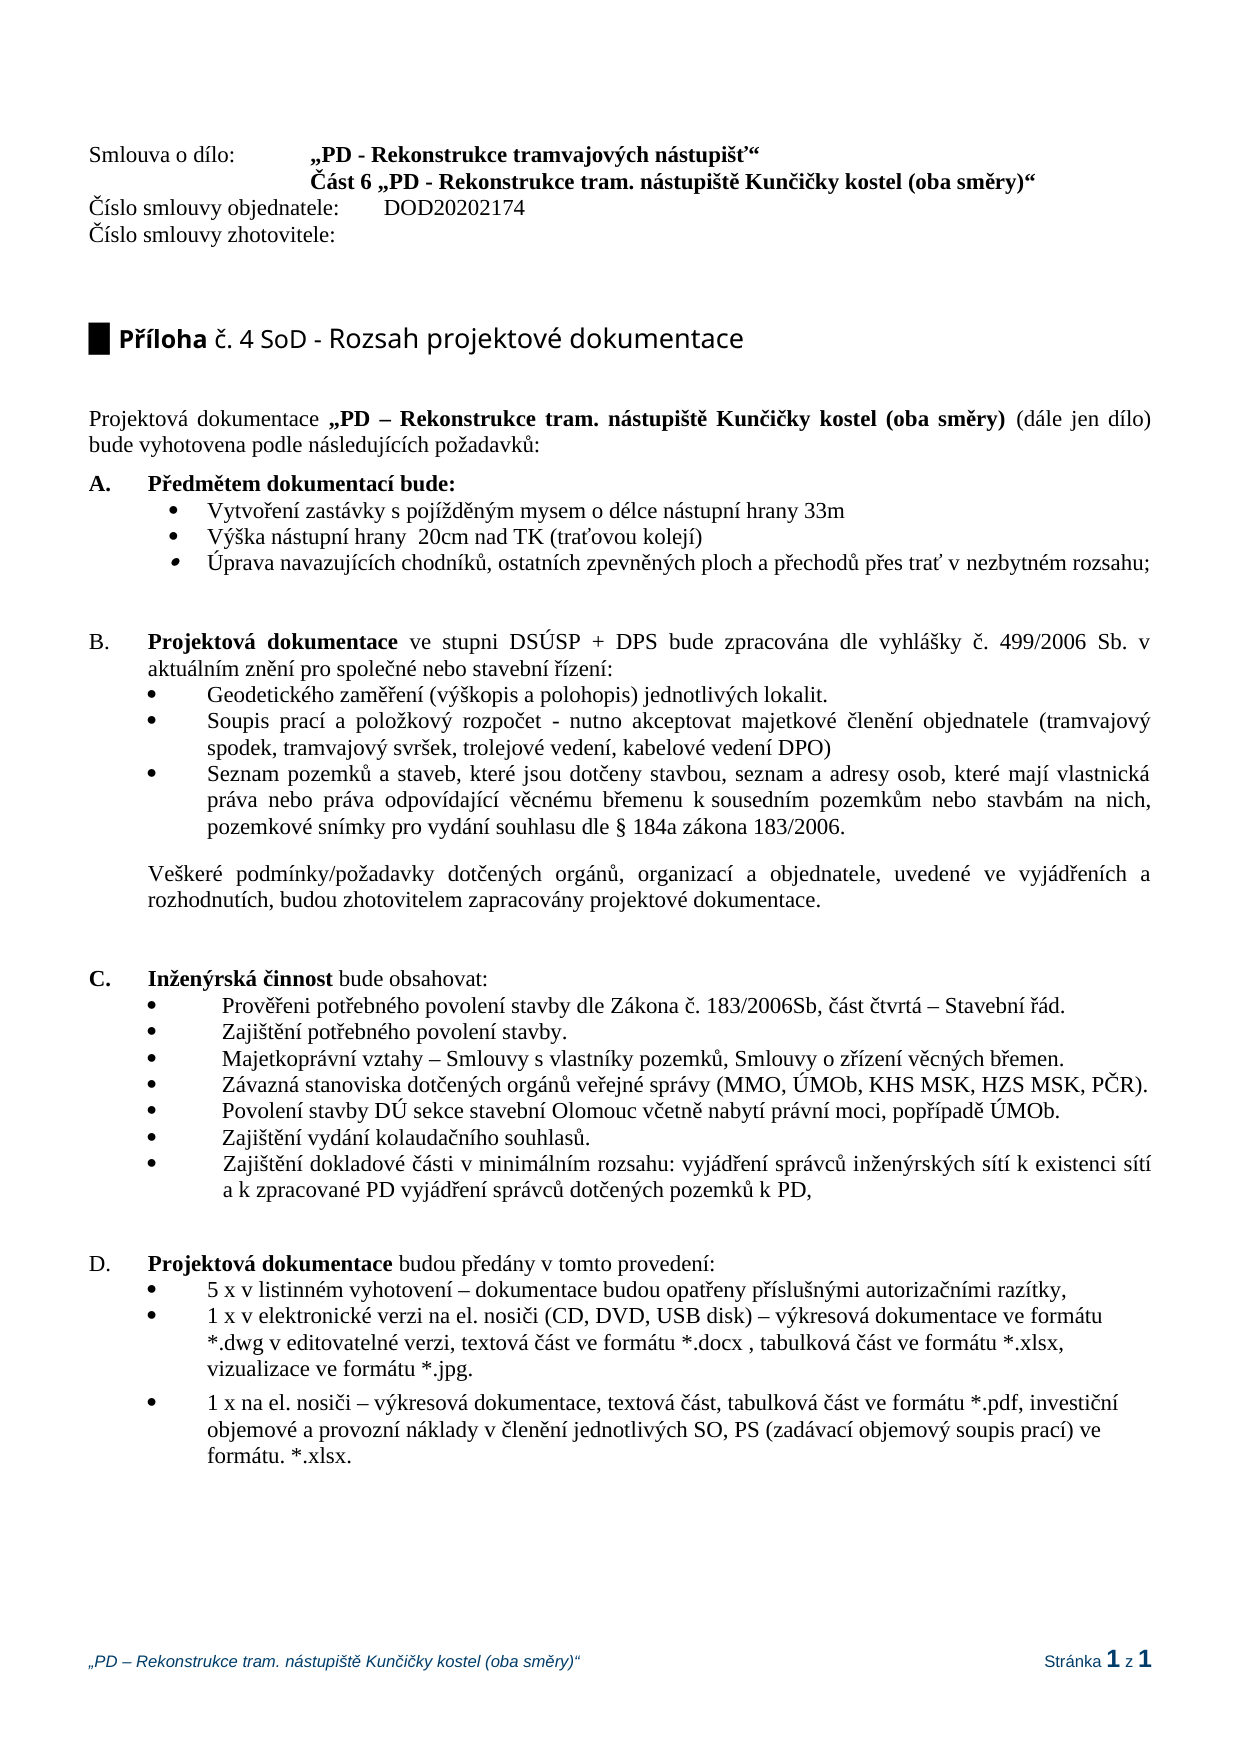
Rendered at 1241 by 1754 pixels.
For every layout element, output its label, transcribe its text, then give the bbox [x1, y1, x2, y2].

list Inženýrská činnost bude obsahovat: [89, 966, 1152, 992]
text Veškeré podmínky/požadavky dotčených orgánů, organizací a objednatele, uvedené ve vyjádřeních a rozhodnutích, budou zhotovitelem zapracovány projektové dokumentace. [148, 860, 1152, 913]
list Geodetického zaměření (výškopis a polohopis) jednotlivých lokalit. [148, 681, 1152, 707]
text Projektová dokumentace „PD – Rekonstrukce tram. nástupiště Kunčičky kostel (oba směry) (dále jen dílo) bude vyhotovena podle následujících požadavků: [89, 405, 1152, 458]
list Výška nástupní hrany 20cm nad TK (traťovou kolejí) [169, 523, 1152, 549]
list Povolení stavby DÚ sekce stavební Olomouc včetně nabytí právní moci, popřípadě ÚMOb. [148, 1097, 1152, 1124]
list Závazná stanoviska dotčených orgánů veřejné správy (MMO, ÚMOb, KHS MSK, HZS MSK, PČR). [148, 1071, 1152, 1097]
list Majetkoprávní vztahy – Smlouvy s vlastníky pozemků, Smlouvy o zřízení věcných břemen. [148, 1044, 1152, 1071]
list 1 x na el. nosiči – výkresová dokumentace, textová část, tabulková část ve formátu *.pdf, investiční objemové a provozní náklady v členění jednotlivých SO, PS (zadávací objemový soupis prací) ve formátu. *.xlsx. [148, 1389, 1152, 1468]
list Soupis prací a položkový rozpočet - nutno akceptovat majetkové členění objednatele (tramvajový spodek, tramvajový svršek, trolejové vedení, kabelové vedení DPO) [148, 707, 1152, 760]
text Číslo smlouvy objednatele: DOD20202174 [89, 194, 1152, 221]
list Úprava navazujících chodníků, ostatních zpevněných ploch a přechodů přes trať v nezbytném rozsahu; [169, 549, 1152, 576]
text Číslo smlouvy zhotovitele: [89, 221, 1152, 247]
list Seznam pozemků a staveb, které jsou dotčeny stavbou, seznam a adresy osob, které mají vlastnická práva nebo práva odpovídající věcnému břemenu k sousedním pozemkům nebo stavbám na nich, pozemkové snímky pro vydání souhlasu dle § 184a zákona 183/2006. [148, 760, 1152, 839]
list Projektová dokumentace ve stupni DSÚSP + DPS bude zpracována dle vyhlášky č. 499/2006 Sb. v aktuálním znění pro společné nebo stavební řízení: [89, 628, 1152, 681]
list Zajištění vydání kolaudačního souhlasů. [148, 1124, 1152, 1150]
list Projektová dokumentace budou předány v tomto provedení: [89, 1250, 1152, 1276]
list Zajištění dokladové části v minimálním rozsahu: vyjádření správců inženýrských sítí k existenci sítí a k zpracované PD vyjádření správců dotčených pozemků k PD, [148, 1150, 1152, 1203]
subtitle Příloha č. 4 SoD - Rozsah projektové dokumentace [89, 322, 1152, 355]
list 5 x v listinném vyhotovení – dokumentace budou opatřeny příslušnými autorizačními razítky, [148, 1276, 1152, 1303]
list Prověřeni potřebného povolení stavby dle Zákona č. 183/2006Sb, část čtvrtá – Stavební řád. [148, 992, 1152, 1018]
list 1 x v elektronické verzi na el. nosiči (CD, DVD, USB disk) – výkresová dokumentace ve formátu *.dwg v editovatelné verzi, textová část ve formátu *.docx , tabulková část ve formátu *.xlsx, vizualizace ve formátu *.jpg. [148, 1303, 1152, 1382]
text Smlouva o dílo: „PD - Rekonstrukce tramvajových nástupišť“ [89, 142, 1152, 168]
list Zajištění potřebného povolení stavby. [148, 1018, 1152, 1044]
text Část 6 „PD - Rekonstrukce tram. nástupiště Kunčičky kostel (oba směry)“ [310, 168, 1152, 194]
list Předmětem dokumentací bude: [89, 470, 1152, 497]
list Vytvoření zastávky s pojížděným mysem o délce nástupní hrany 33m [169, 497, 1152, 523]
